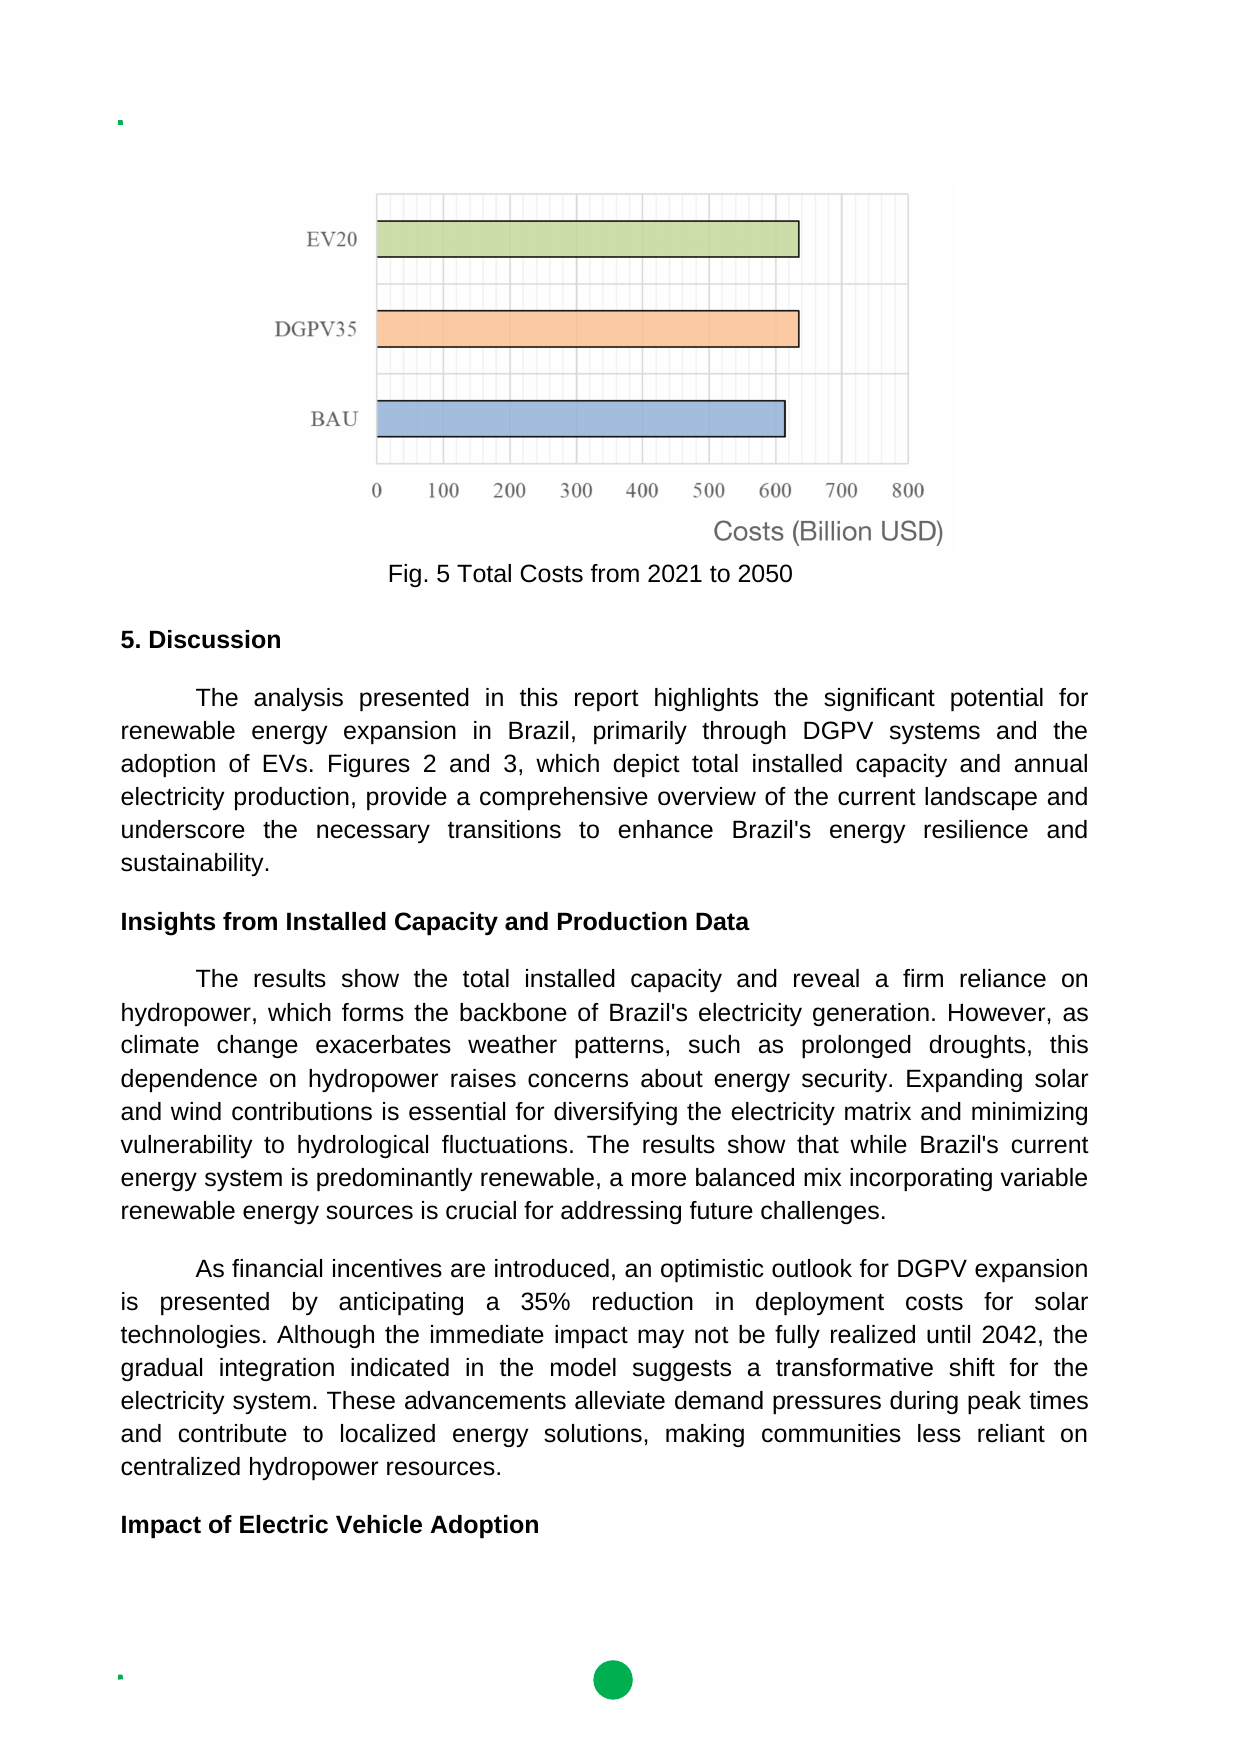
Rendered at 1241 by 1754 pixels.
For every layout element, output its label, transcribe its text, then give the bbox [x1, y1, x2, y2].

text 5. Discussion [91, 625, 1090, 654]
text Insights from Installed Capacity and Production Data [120, 906, 1090, 935]
text The analysis presented in this report highlights the significant potential for renewable energy expansion in Brazil, primarily through DGPV systems and the adoption of EVs. Figures 2 and 3, which depict total installed capacity and annual electricity production, provide a comprehensive overview of the current landscape and underscore the necessary transitions to enhance Brazil's energy resilience and sustainability. [120, 683, 1090, 877]
text The results show the total installed capacity and reveal a firm reliance on hydropower, which forms the backbone of Brazil's electricity generation. However, as climate change exacerbates weather patterns, such as prolonged droughts, this dependence on hydropower raises concerns about energy security. Expanding solar and wind contributions is essential for diversifying the electricity matrix and minimizing vulnerability to hydrological fluctuations. The results show that while Brazil's current energy system is predominantly renewable, a more balanced mix incorporating variable renewable energy sources is crucial for addressing future challenges. [120, 964, 1090, 1224]
text As financial incentives are introduced, an optimistic outlook for DGPV expansion is presented by anticipating a 35% reduction in deployment costs for solar technologies. Although the immediate impact may not be fully realized until 2042, the gradual integration indicated in the model suggests a transformative shift for the electricity system. These advancements alleviate demand pressures during peak times and contribute to localized energy solutions, making communities less reliant on centralized hydropower resources. [120, 1254, 1090, 1481]
text Fig. 5 Total Costs from 2021 to 2050 [91, 559, 1090, 588]
picture [254, 178, 957, 555]
text Impact of Electric Vehicle Adoption [120, 1510, 1090, 1538]
